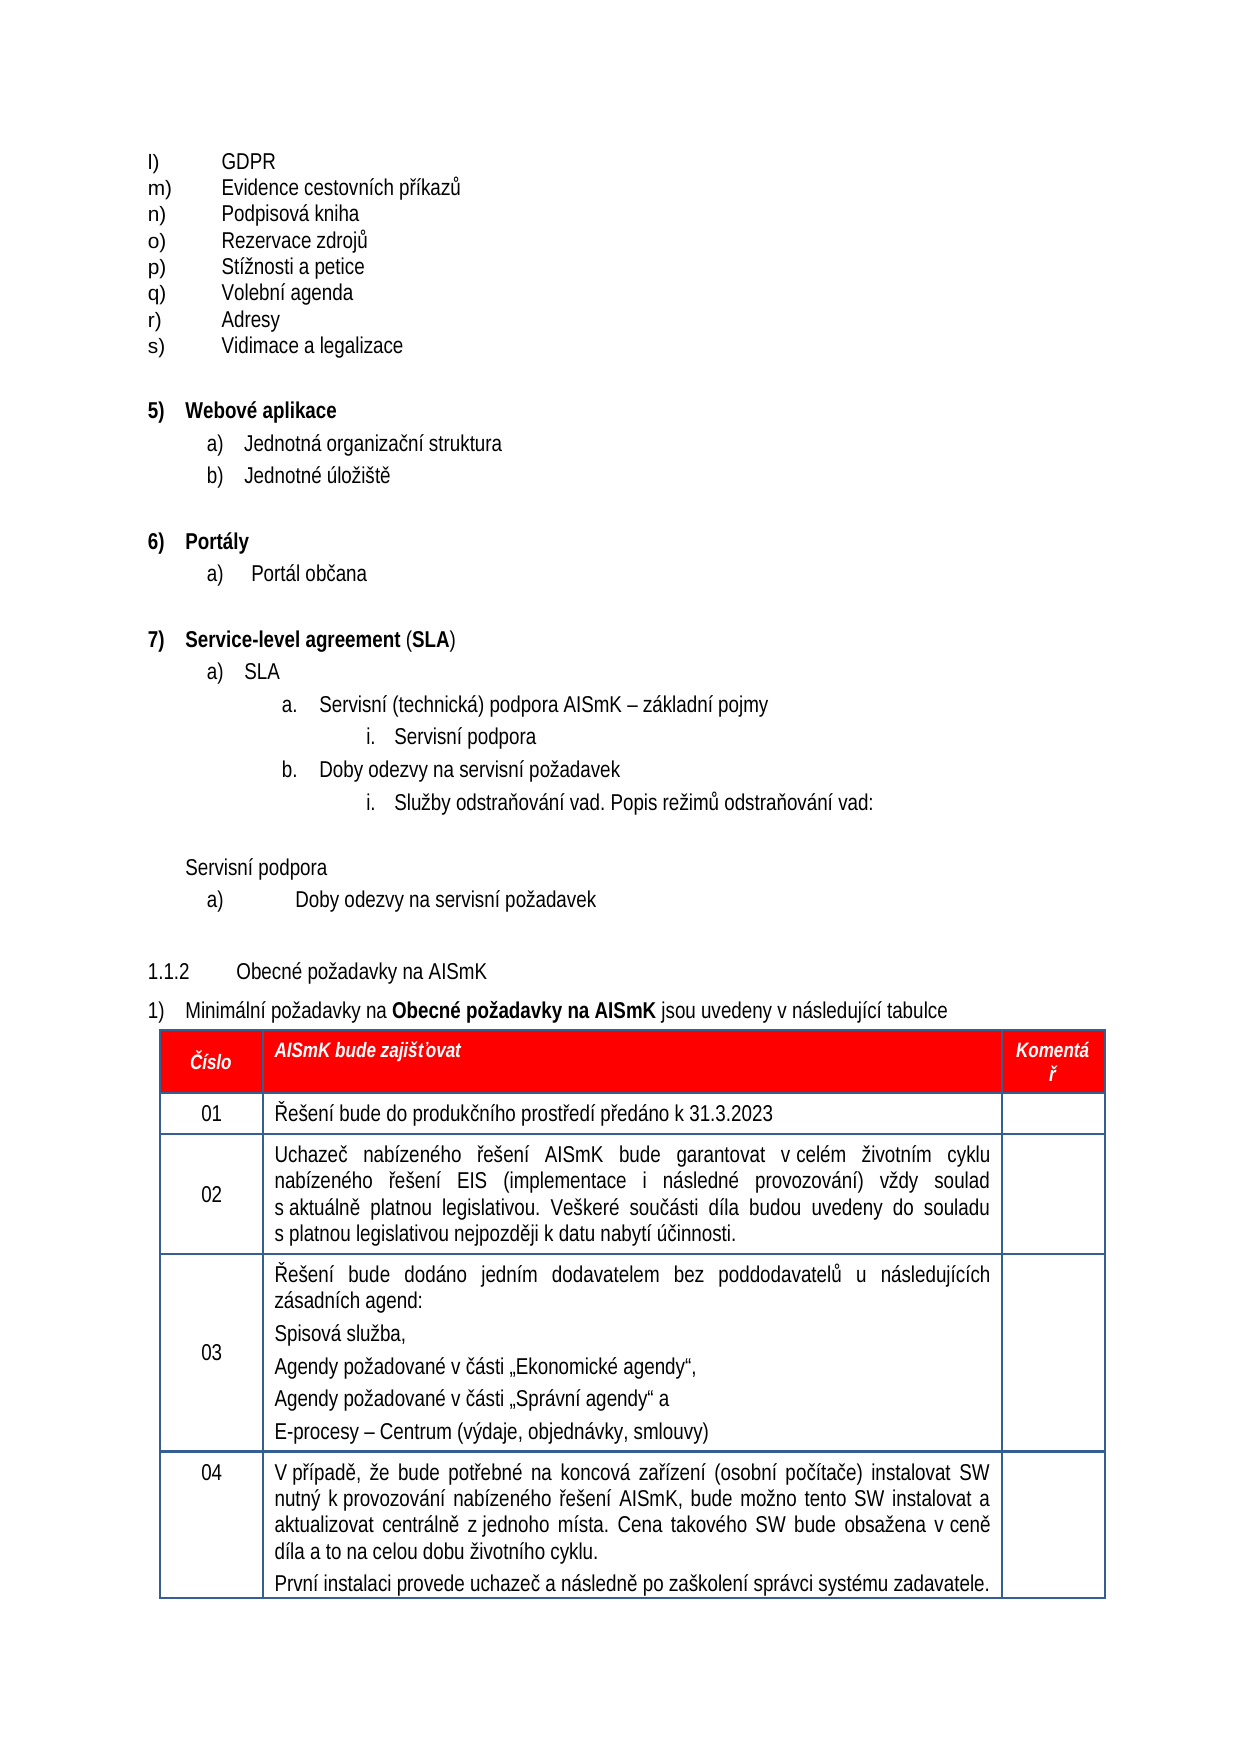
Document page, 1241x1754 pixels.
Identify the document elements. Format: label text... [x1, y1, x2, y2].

list Portály [148, 528, 1093, 554]
list Doby odezvy na servisní požadavek [207, 886, 1093, 913]
table_cell [1003, 1453, 1104, 1597]
list Doby odezvy na servisní požadavek [282, 756, 1093, 782]
table_cell [1003, 1255, 1104, 1450]
list Adresy [148, 306, 1093, 332]
list Evidence cestovních příkazů [148, 174, 1093, 200]
list Minimální požadavky na Obecné požadavky na AISmK jsou uvedeny v následující tabulce [148, 997, 1093, 1023]
subtitle Obecné požadavky na AISmK [148, 958, 1093, 984]
list Portál občana [207, 560, 1093, 587]
table_cell 02 [161, 1135, 262, 1253]
table_cell [1003, 1135, 1104, 1253]
list Stížnosti a petice [148, 253, 1093, 279]
table_header Číslo [161, 1031, 262, 1092]
list Podpisová kniha [148, 200, 1093, 227]
table_header AISmK bude zajišťovat [264, 1031, 1001, 1092]
list Služby odstraňování vad. Popis režimů odstraňování vad: [375, 788, 1093, 815]
table_cell Řešení bude do produkčního prostředí předáno k 31.3.2023 [264, 1094, 1001, 1133]
text Servisní podpora [185, 854, 1093, 880]
list SLA [207, 658, 1093, 684]
list GDPR [148, 148, 1093, 174]
list Rezervace zdrojů [148, 227, 1093, 253]
table_cell Řešení bude dodáno jedním dodavatelem bez poddodavatelů u následujících zásadních agend: Spisová služba, Agendy požadované v části „Ekonomické agendy“, Agendy požadované v části „Správní agendy“ a E-procesy – Centrum (výdaje, objednávky, smlouvy) [264, 1255, 1001, 1450]
list Jednotná organizační struktura [207, 430, 1093, 456]
list Jednotné úložiště [207, 462, 1093, 489]
table_cell Uchazeč nabízeného řešení AISmK bude garantovat v celém životním cyklu nabízeného řešení EIS (implementace i následné provozování) vždy soulad s aktuálně platnou legislativou. Veškeré součásti díla budou uvedeny do souladu s platnou legislativou nejpozději k datu nabytí účinnosti. [264, 1135, 1001, 1253]
list Servisní podpora [375, 723, 1093, 750]
table_header Komentář [1003, 1031, 1104, 1092]
list Service-level agreement (SLA) [148, 626, 1093, 652]
table_cell [1003, 1094, 1104, 1133]
list Webové aplikace [148, 397, 1093, 424]
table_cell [264, 1453, 1001, 1597]
list Volební agenda [148, 279, 1093, 306]
list Vidimace a legalizace [148, 332, 1093, 358]
table_cell 03 [161, 1255, 262, 1450]
table_cell 01 [161, 1094, 262, 1133]
list Servisní (technická) podpora AISmK – základní pojmy [282, 691, 1093, 717]
table_cell 04 [161, 1453, 262, 1597]
